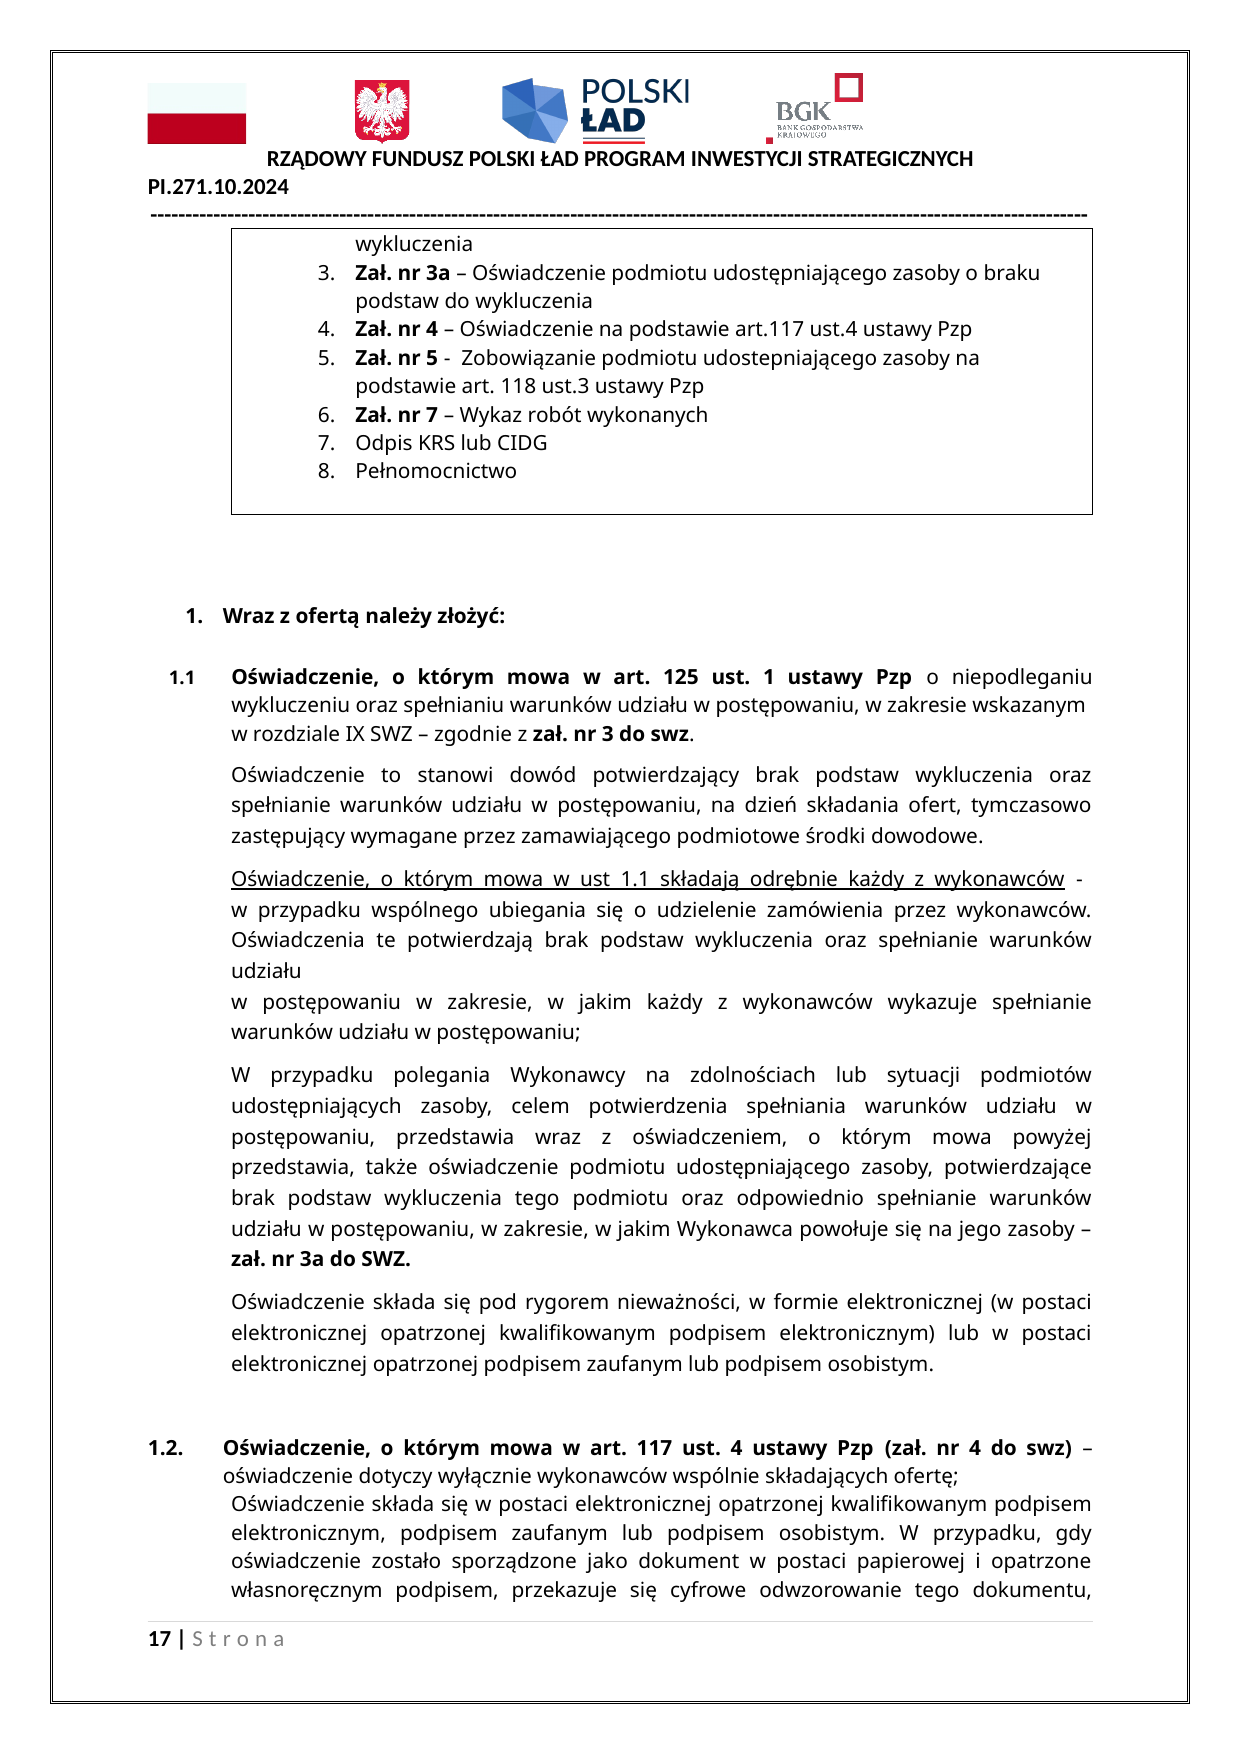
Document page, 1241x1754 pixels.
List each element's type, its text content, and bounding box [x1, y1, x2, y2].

list Oświadczenie, o którym mowa w art. 125 ust. 1 ustawy Pzp o niepodleganiu wykluczeniu oraz spełnianiu warunków udziału w postępowaniu, w zakresie wskazanym w rozdziale IX SWZ – zgodnie z zał. nr 3 do swz. [168, 662, 1093, 747]
picture [766, 73, 863, 144]
text W przypadku polegania Wykonawcy na zdolnościach lub sytuacji podmiotów udostępniających zasoby, celem potwierdzenia spełniania warunków udziału w postępowaniu, przedstawia wraz z oświadczeniem, o którym mowa powyżej przedstawia, także oświadczenie podmiotu udostępniającego zasoby, potwierdzające brak podstaw wykluczenia tego podmiotu oraz odpowiednio spełnianie warunków udziału w postępowaniu, w zakresie, w jakim Wykonawca powołuje się na jego zasoby – zał. nr 3a do SWZ. [231, 1061, 1093, 1273]
picture [502, 78, 689, 144]
list Oświadczenie, o którym mowa w art. 117 ust. 4 ustawy Pzp (zał. nr 4 do swz) – oświadczenie dotyczy wyłącznie wykonawców wspólnie składających ofertę; [148, 1433, 1093, 1489]
text Oświadczenie, o którym mowa w ust 1.1 składają odrębnie każdy z wykonawców - w przypadku wspólnego ubiegania się o udzielenie zamówienia przez wykonawców. Oświadczenia te potwierdzają brak podstaw wykluczenia oraz spełnianie warunków udziału w postępowaniu w zakresie, w jakim każdy z wykonawców wykazuje spełnianie warunków udziału w postępowaniu; [231, 864, 1093, 1046]
list Wraz z ofertą należy złożyć: [185, 601, 1093, 629]
picture [147, 83, 247, 144]
picture [354, 80, 410, 144]
text Oświadczenie składa się pod rygorem nieważności, w formie elektronicznej (w postaci elektronicznej opatrzonej kwalifikowanym podpisem elektronicznym) lub w postaci elektronicznej opatrzonej podpisem zaufanym lub podpisem osobistym. [231, 1287, 1093, 1377]
text Oświadczenie to stanowi dowód potwierdzający brak podstaw wykluczenia oraz spełnianie warunków udziału w postępowaniu, na dzień składania ofert, tymczasowo zastępujący wymagane przez zamawiającego podmiotowe środki dowodowe. [231, 760, 1093, 849]
